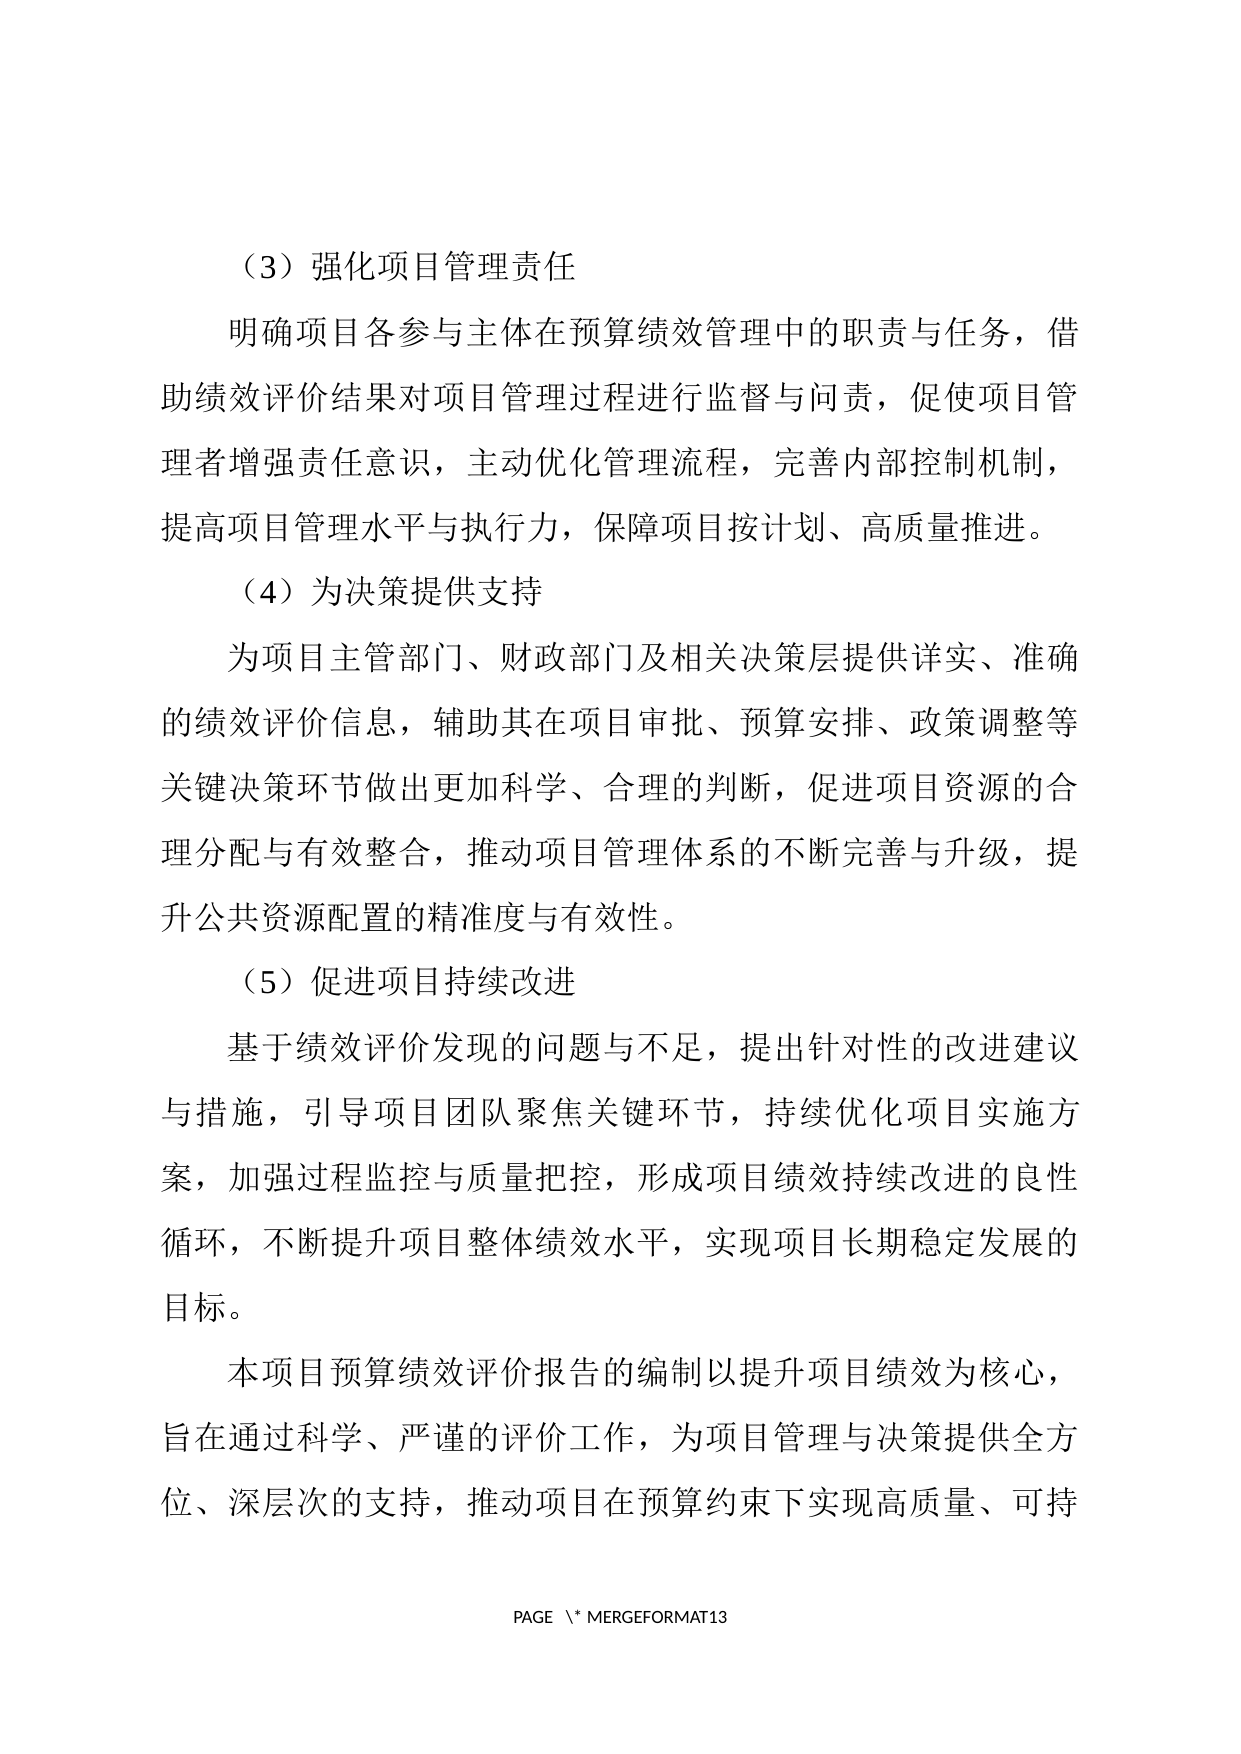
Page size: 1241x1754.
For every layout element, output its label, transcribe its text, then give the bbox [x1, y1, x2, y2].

text 明确项目各参与主体在预算绩效管理中的职责与任务，借助绩效评价结果对项目管理过程进行监督与问责，促使项目管理者增强责任意识，主动优化管理流程，完善内部控制机制，提高项目管理水平与执行力，保障项目按计划、高质量推进。 [159, 298, 1081, 558]
text （5）促进项目持续改进 [159, 948, 1081, 1013]
text 为项目主管部门、财政部门及相关决策层提供详实、准确的绩效评价信息，辅助其在项目审批、预算安排、政策调整等关键决策环节做出更加科学、合理的判断，促进项目资源的合理分配与有效整合，推动项目管理体系的不断完善与升级，提升公共资源配置的精准度与有效性。 [159, 623, 1081, 948]
text 基于绩效评价发现的问题与不足，提出针对性的改进建议与措施，引导项目团队聚焦关键环节，持续优化项目实施方案，加强过程监控与质量把控，形成项目绩效持续改进的良性循环，不断提升项目整体绩效水平，实现项目长期稳定发展的目标。 [159, 1013, 1081, 1338]
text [159, 1338, 1081, 1533]
text （3）强化项目管理责任 [159, 233, 1081, 298]
text （4）为决策提供支持 [159, 558, 1081, 623]
